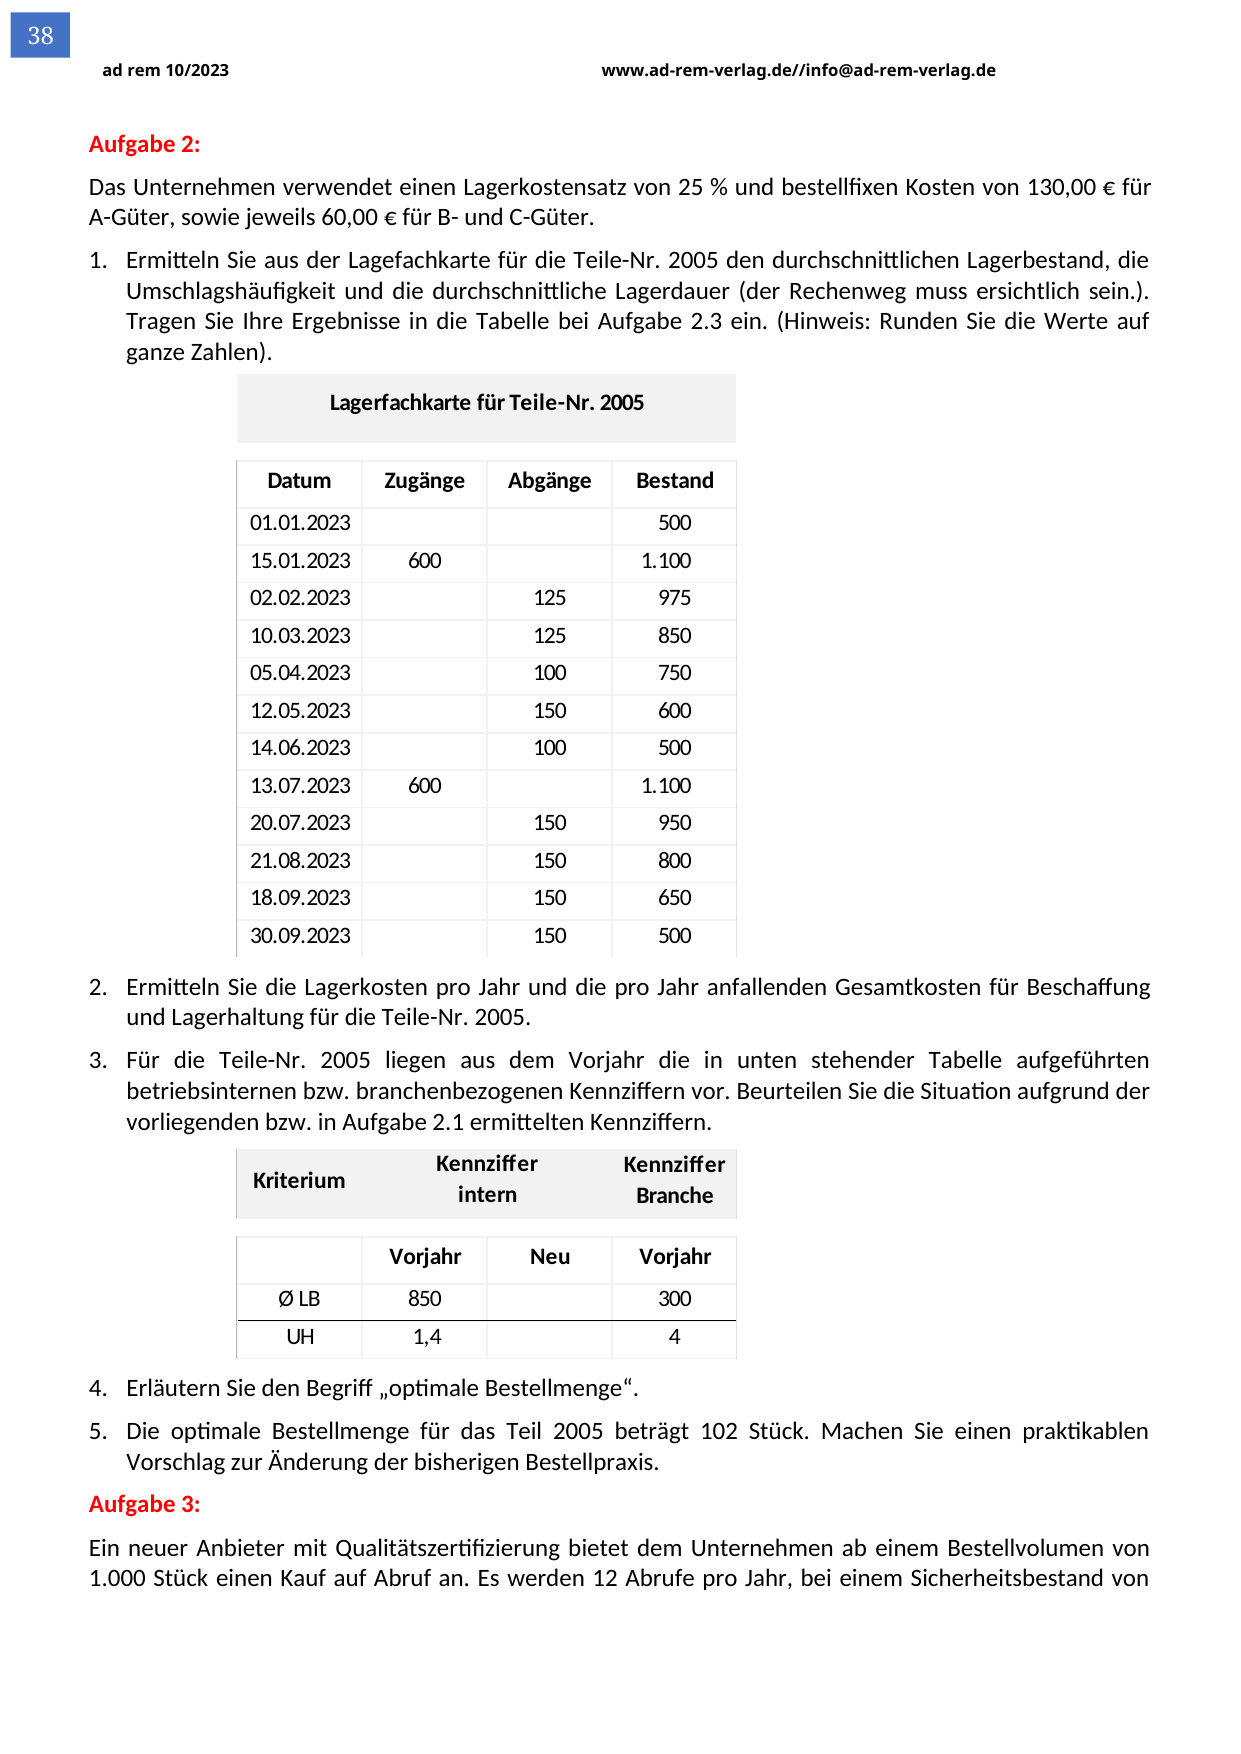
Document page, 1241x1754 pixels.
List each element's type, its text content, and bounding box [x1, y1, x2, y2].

list Die optimale Bestellmenge für das Teil 2005 beträgt 102 Stück. Machen Sie einen praktikablen Vorschlag zur Änderung der bisherigen Bestellpraxis. [89, 1415, 1152, 1476]
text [89, 1532, 1152, 1593]
list Für die Teile-Nr. 2005 liegen aus dem Vorjahr die in unten stehender Tabelle aufgeführten betriebsinternen bzw. branchenbezogenen Kennziffern vor. Beurteilen Sie die Situation aufgrund der vorliegenden bzw. in Aufgabe 2.1 ermittelten Kennziffern. [89, 1044, 1152, 1136]
list Erläutern Sie den Begriff „optimale Bestellmenge“. [89, 1372, 1152, 1403]
text Aufgabe 2: [89, 128, 1152, 158]
list Ermitteln Sie aus der Lagefachkarte für die Teile-Nr. 2005 den durchschnittlichen Lagerbestand, die Umschlagshäufigkeit und die durchschnittliche Lagerdauer (der Rechenweg muss ersichtlich sein.). Tragen Sie Ihre Ergebnisse in die Tabelle bei Aufgabe 2.3 ein. (Hinweis: Runden Sie die Werte auf ganze Zahlen). [89, 244, 1152, 366]
list Ermitteln Sie die Lagerkosten pro Jahr und die pro Jahr anfallenden Gesamtkosten für Beschaffung und Lagerhaltung für die Teile-Nr. 2005. [89, 971, 1152, 1032]
text Das Unternehmen verwendet einen Lagerkostensatz von 25 % und bestellfixen Kosten von 130,00 € für A-Güter, sowie jeweils 60,00 € für B- und C-Güter. [89, 171, 1152, 232]
text Aufgabe 3: [89, 1489, 1152, 1519]
